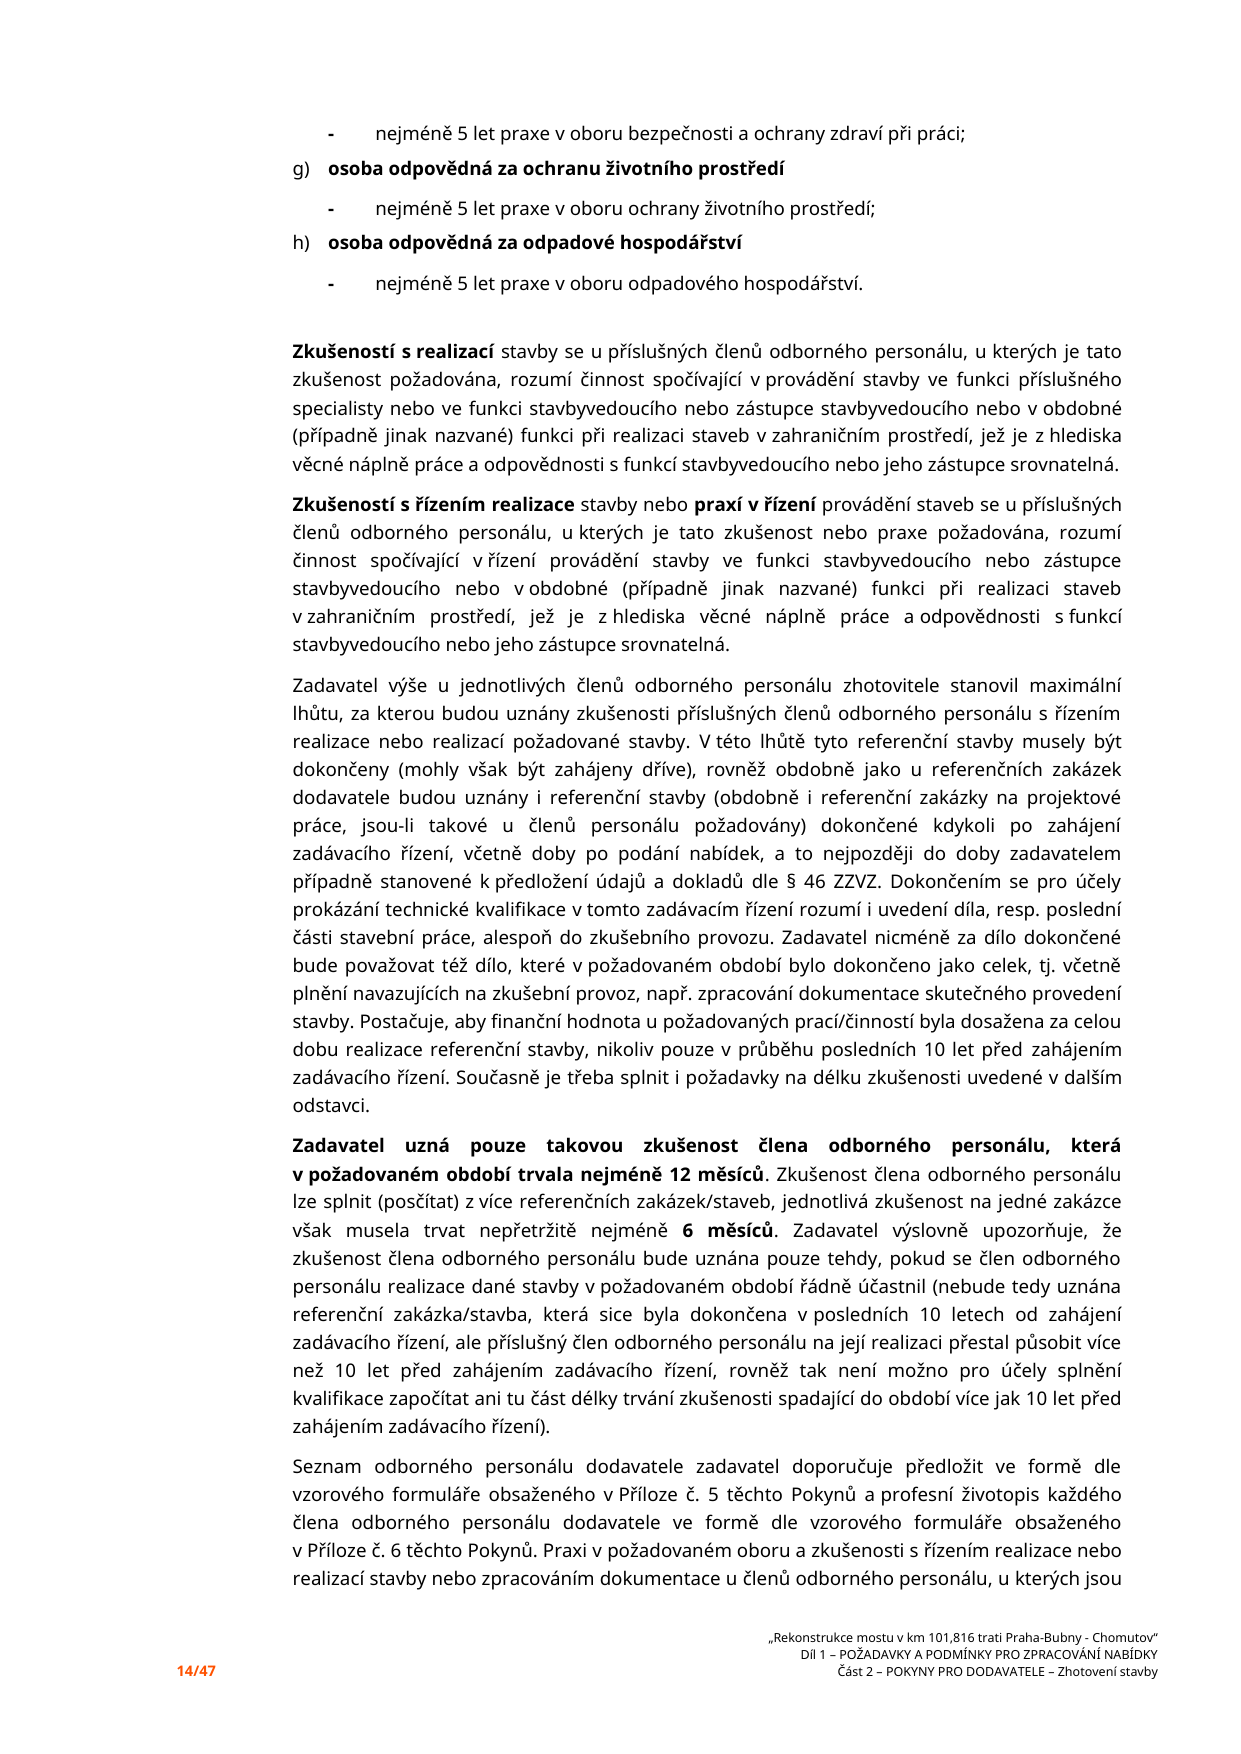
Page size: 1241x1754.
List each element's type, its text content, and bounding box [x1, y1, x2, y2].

text Zadavatel uzná pouze takovou zkušenost člena odborného personálu, která v požadovaném období trvala nejméně 12 měsíců. Zkušenost člena odborného personálu lze splnit (posčítat) z více referenčních zakázek/staveb, jednotlivá zkušenost na jedné zakázce však musela trvat nepřetržitě nejméně 6 měsíců. Zadavatel výslovně upozorňuje, že zkušenost člena odborného personálu bude uznána pouze tehdy, pokud se člen odborného personálu realizace dané stavby v požadovaném období řádně účastnil (nebude tedy uznána referenční zakázka/stavba, která sice byla dokončena v posledních 10 letech od zahájení zadávacího řízení, ale příslušný člen odborného personálu na její realizaci přestal působit více než 10 let před zahájením zadávacího řízení, rovněž tak není možno pro účely splnění kvalifikace započítat ani tu část délky trvání zkušenosti spadající do období více jak 10 let před zahájením zadávacího řízení). [292, 1133, 1122, 1438]
text nejméně 5 let praxe v oboru odpadového hospodářství. [328, 270, 1122, 296]
text Zadavatel výše u jednotlivých členů odborného personálu zhotovitele stanovil maximální lhůtu, za kterou budou uznány zkušenosti příslušných členů odborného personálu s řízením realizace nebo realizací požadované stavby. V této lhůtě tyto referenční stavby musely být dokončeny (mohly však být zahájeny dříve), rovněž obdobně jako u referenčních zakázek dodavatele budou uznány i referenční stavby (obdobně i referenční zakázky na projektové práce, jsou-li takové u členů personálu požadovány) dokončené kdykoli po zahájení zadávacího řízení, včetně doby po podání nabídek, a to nejpozději do doby zadavatelem případně stanovené k předložení údajů a dokladů dle § 46 ZZVZ. Dokončením se pro účely prokázání technické kvalifikace v tomto zadávacím řízení rozumí i uvedení díla, resp. poslední části stavební práce, alespoň do zkušebního provozu. Zadavatel nicméně za dílo dokončené bude považovat též dílo, které v požadovaném období bylo dokončeno jako celek, tj. včetně plnění navazujících na zkušební provoz, např. zpracování dokumentace skutečného provedení stavby. Postačuje, aby finanční hodnota u požadovaných prací/činností byla dosažena za celou dobu realizace referenční stavby, nikoliv pouze v průběhu posledních 10 let před zahájením zadávacího řízení. Současně je třeba splnit i požadavky na délku zkušenosti uvedené v dalším odstavci. [292, 672, 1122, 1118]
text osoba odpovědná za ochranu životního prostředí [292, 155, 1122, 180]
text Zkušeností s řízením realizace stavby nebo praxí v řízení provádění staveb se u příslušných členů odborného personálu, u kterých je tato zkušenost nebo praxe požadována, rozumí činnost spočívající v řízení provádění stavby ve funkci stavbyvedoucího nebo zástupce stavbyvedoucího nebo v obdobné (případně jinak nazvané) funkci při realizaci staveb v zahraničním prostředí, jež je z hlediska věcné náplně práce a odpovědnosti s funkcí stavbyvedoucího nebo jeho zástupce srovnatelná. [292, 491, 1122, 657]
text Zkušeností s realizací stavby se u příslušných členů odborného personálu, u kterých je tato zkušenost požadována, rozumí činnost spočívající v provádění stavby ve funkci příslušného specialisty nebo ve funkci stavbyvedoucího nebo zástupce stavbyvedoucího nebo v obdobné (případně jinak nazvané) funkci při realizaci staveb v zahraničním prostředí, jež je z hlediska věcné náplně práce a odpovědnosti s funkcí stavbyvedoucího nebo jeho zástupce srovnatelná. [292, 339, 1122, 476]
text nejméně 5 let praxe v oboru ochrany životního prostředí; [328, 195, 1122, 221]
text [292, 1453, 1122, 1591]
text nejméně 5 let praxe v oboru bezpečnosti a ochrany zdraví při práci; [328, 121, 1122, 146]
text osoba odpovědná za odpadové hospodářství [292, 230, 1122, 255]
